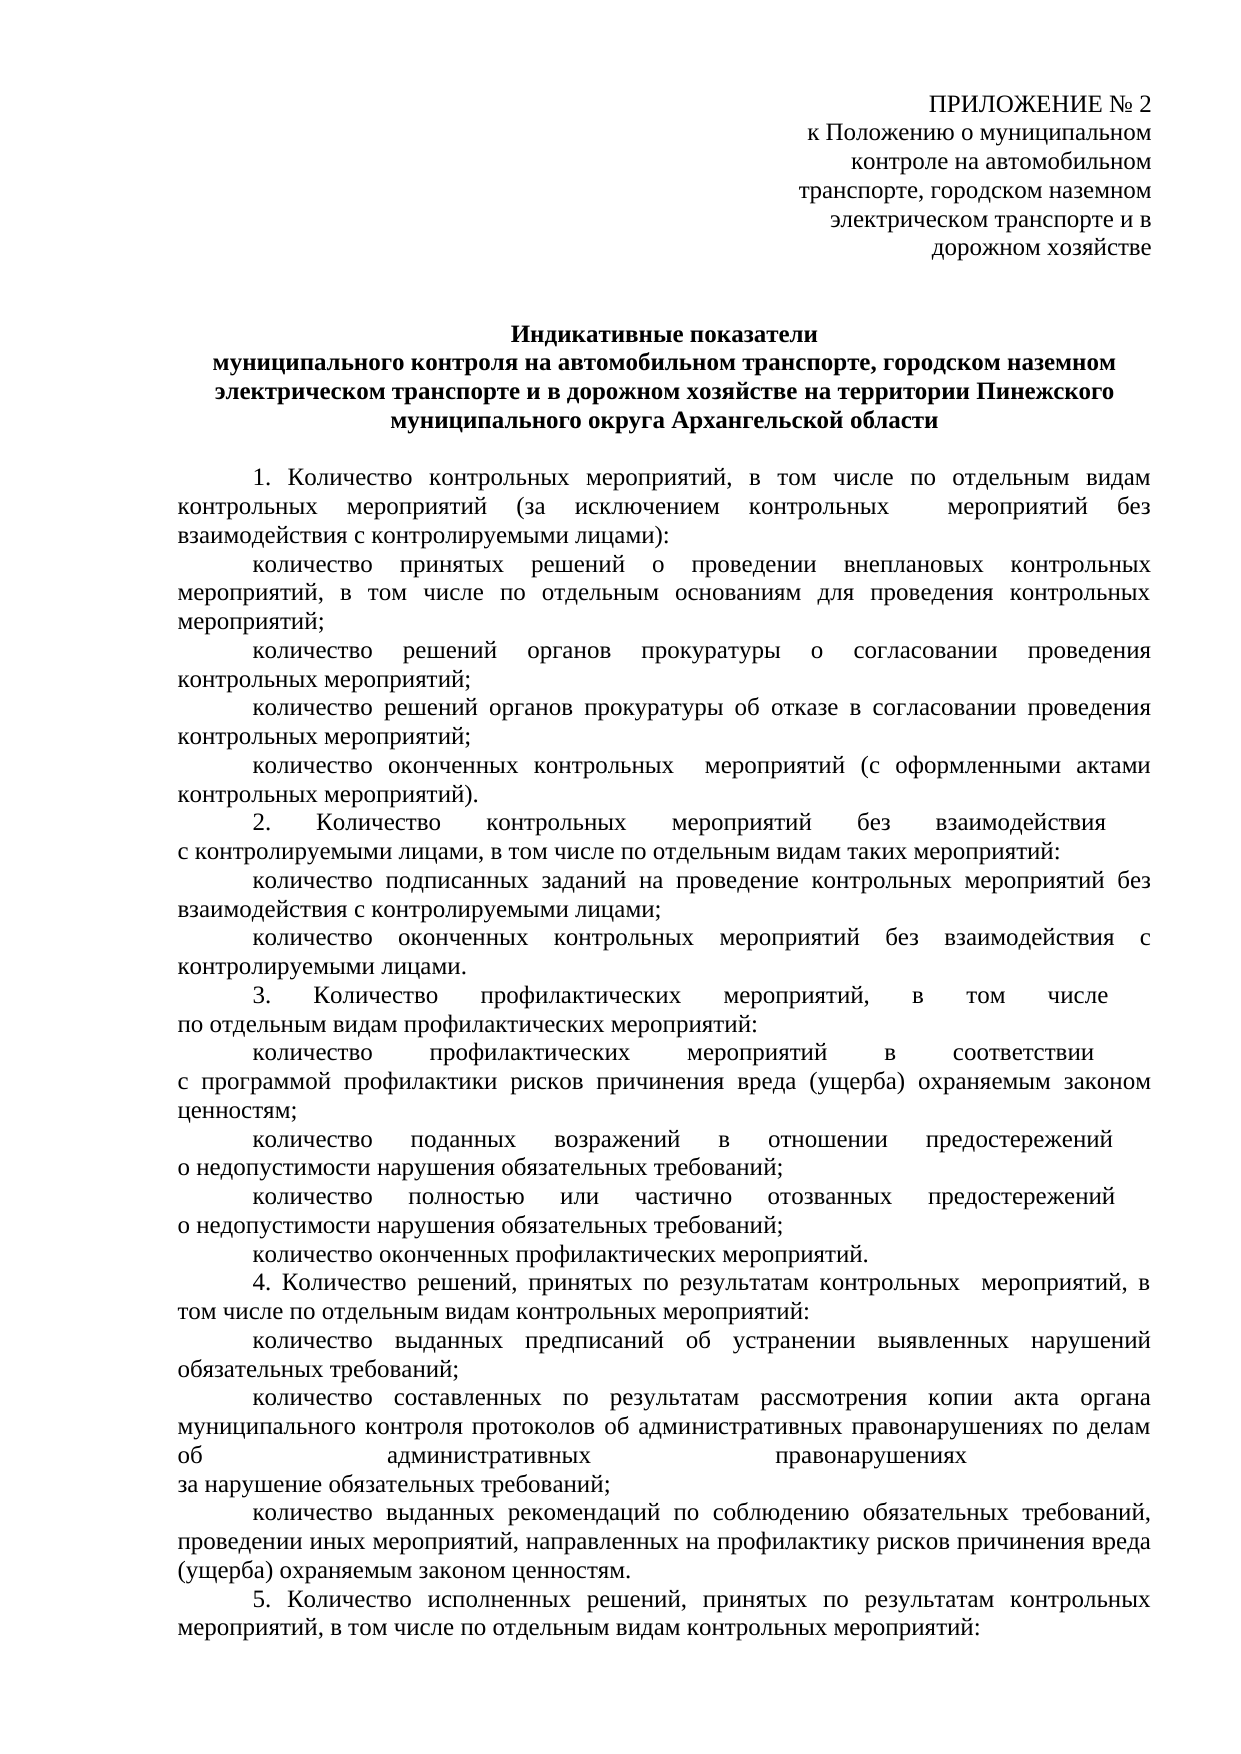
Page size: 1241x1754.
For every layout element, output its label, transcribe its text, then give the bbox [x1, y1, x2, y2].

text Индикативные показатели [177, 319, 1152, 347]
text ПРИЛОЖЕНИЕ № 2 [721, 89, 1152, 117]
text количество полностью или частично отозванных предостережений о недопустимости нарушения обязательных требований; [177, 1181, 1152, 1239]
text 4. Количество решений, принятых по результатам контрольных мероприятий, в том числе по отдельным видам контрольных мероприятий: [177, 1267, 1152, 1325]
text количество оконченных профилактических мероприятий. [177, 1239, 1152, 1267]
text количество подписанных заданий на проведение контрольных мероприятий без взаимодействия с контролируемыми лицами; [177, 865, 1152, 922]
text количество оконченных контрольных мероприятий без взаимодействия с контролируемыми лицами. [177, 922, 1152, 980]
text муниципального контроля на автомобильном транспорте, городском наземном электрическом транспорте и в дорожном хозяйстве на территории Пинежского муниципального округа Архангельской области [177, 347, 1152, 434]
text количество поданных возражений в отношении предостережений о недопустимости нарушения обязательных требований; [177, 1124, 1152, 1181]
text 2. Количество контрольных мероприятий без взаимодействия с контролируемыми лицами, в том числе по отдельным видам таких мероприятий: [177, 807, 1152, 865]
text 1. Количество контрольных мероприятий, в том числе по отдельным видам контрольных мероприятий (за исключением контрольных мероприятий без взаимодействия с контролируемыми лицами): [177, 462, 1152, 549]
text количество оконченных контрольных мероприятий (с оформленными актами контрольных мероприятий). [177, 750, 1152, 807]
text количество решений органов прокуратуры о согласовании проведения контрольных мероприятий; [177, 635, 1152, 692]
text количество составленных по результатам рассмотрения копии акта органа муниципального контроля протоколов об административных правонарушениях по делам об административных правонарушениях за нарушение обязательных требований; [177, 1382, 1152, 1497]
text количество принятых решений о проведении внеплановых контрольных мероприятий, в том числе по отдельным основаниям для проведения контрольных мероприятий; [177, 549, 1152, 635]
text 3. Количество профилактических мероприятий, в том числе по отдельным видам профилактических мероприятий: [177, 980, 1152, 1037]
text 5. Количество исполненных решений, принятых по результатам контрольных мероприятий, в том числе по отдельным видам контрольных мероприятий: [177, 1584, 1152, 1641]
text количество выданных предписаний об устранении выявленных нарушений обязательных требований; [177, 1325, 1152, 1382]
text количество выданных рекомендаций по соблюдению обязательных требований, проведении иных мероприятий, направленных на профилактику рисков причинения вреда (ущерба) охраняемым законом ценностям. [177, 1497, 1152, 1584]
text количество решений органов прокуратуры об отказе в согласовании проведения контрольных мероприятий; [177, 692, 1152, 750]
text к Положению о муниципальном контроле на автомобильном транспорте, городском наземном электрическом транспорте и в дорожном хозяйстве [721, 117, 1152, 261]
text количество профилактических мероприятий в соответствии с программой профилактики рисков причинения вреда (ущерба) охраняемым законом ценностям; [177, 1037, 1152, 1124]
